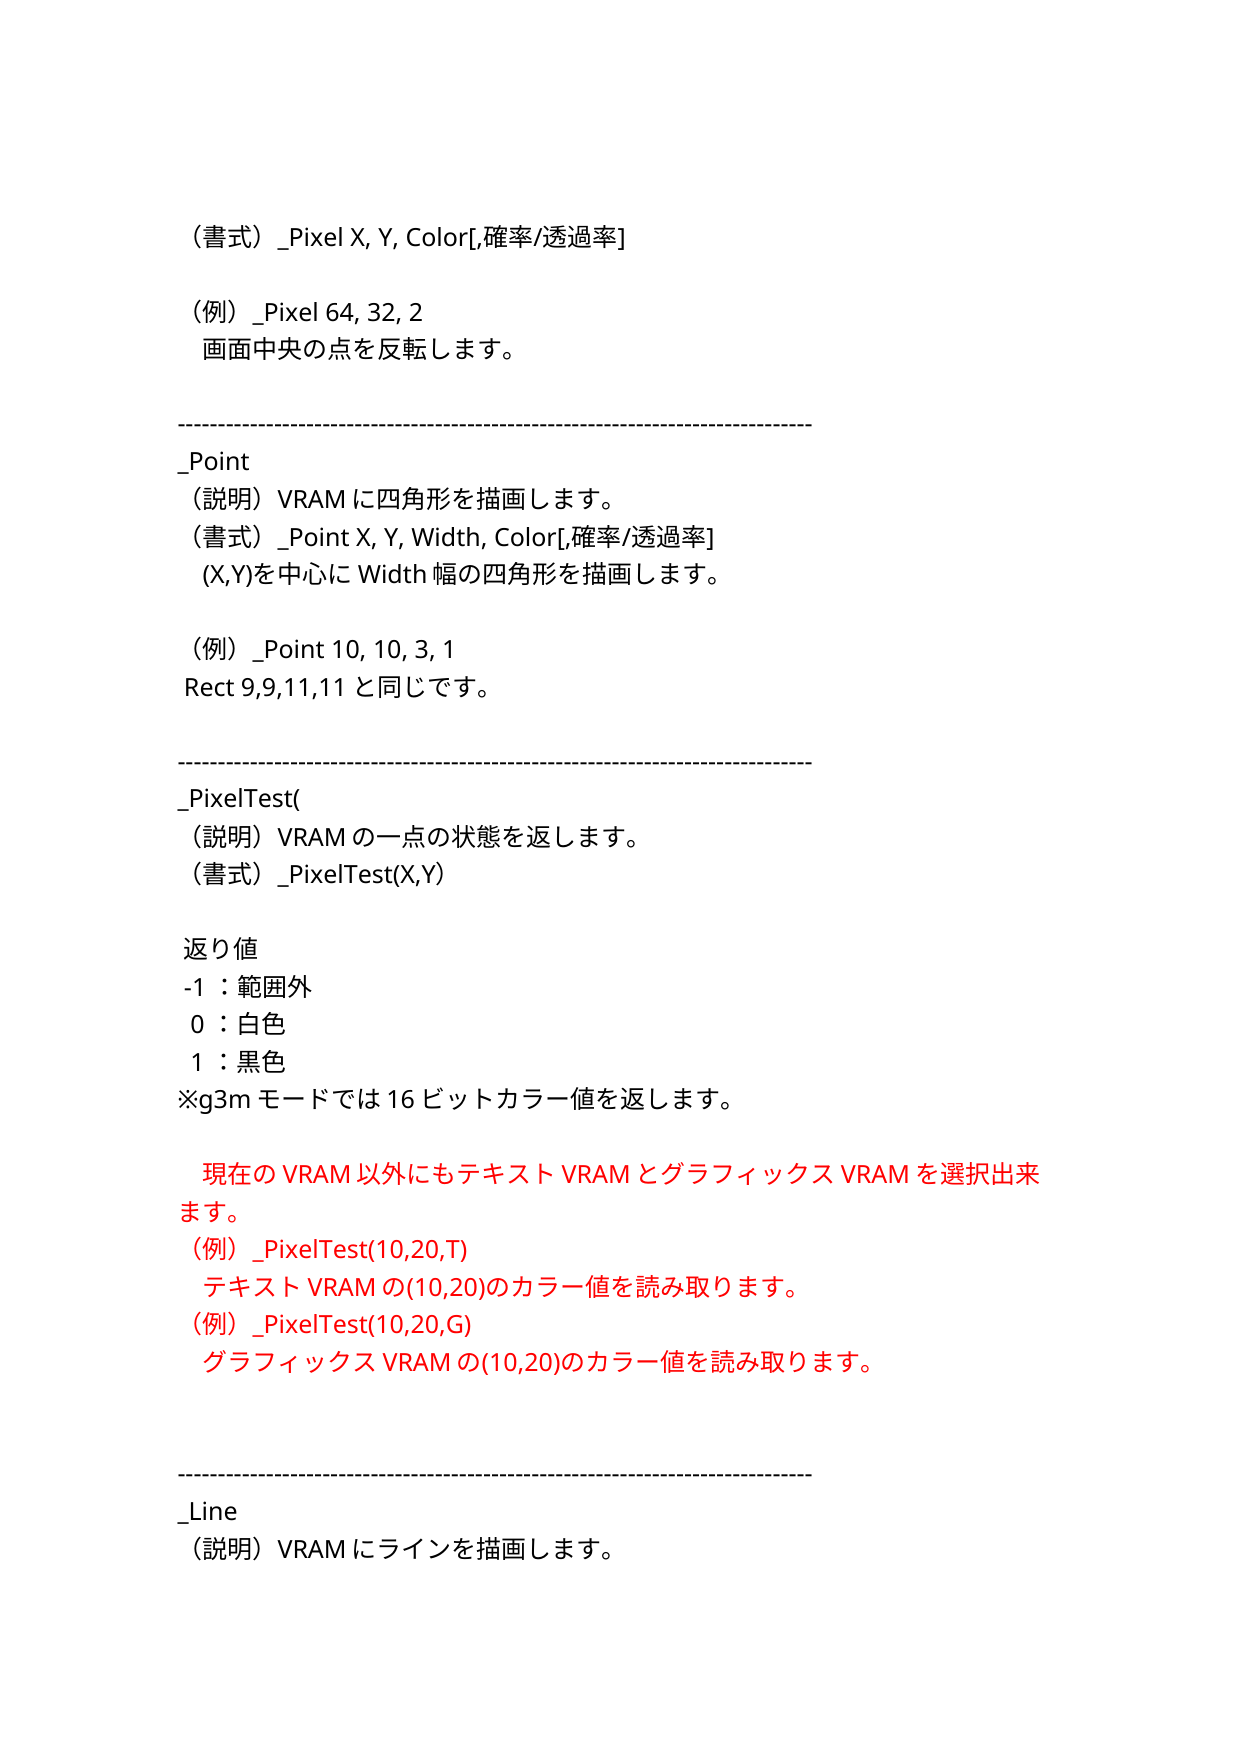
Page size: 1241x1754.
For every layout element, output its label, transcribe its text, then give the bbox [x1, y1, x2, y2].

text Rect 9,9,11,11と同じです。 [177, 667, 1063, 704]
text -1 ：範囲外 [177, 967, 1063, 1004]
text グラフィックスVRAMの(10,20)のカラー値を読み取ります。 [177, 1342, 1063, 1379]
text ※g3mモードでは16ビットカラー値を返します。 [177, 1079, 1063, 1117]
text （例）_Point 10, 10, 3, 1 [177, 629, 1063, 667]
text （例）_Pixel 64, 32, 2 [177, 292, 1063, 329]
text （説明）VRAMに四角形を描画します。 [177, 479, 1063, 517]
text （例）_PixelTest(10,20,T) [177, 1229, 1063, 1267]
text （例）_PixelTest(10,20,G) [177, 1304, 1063, 1342]
text （書式）_Pixel X, Y, Color[,確率/透過率] [177, 217, 1063, 254]
text 1 ：黒色 [177, 1042, 1063, 1079]
text 0 ：白色 [177, 1004, 1063, 1042]
text テキストVRAMの(10,20)のカラー値を読み取ります。 [177, 1267, 1063, 1304]
text (X,Y)を中心にWidth幅の四角形を描画します。 [177, 554, 1063, 592]
text （説明）VRAMにラインを描画します。 [177, 1529, 1063, 1567]
text _Line [177, 1492, 1063, 1529]
text _PixelTest( [177, 779, 1063, 817]
text 現在のVRAM以外にもテキストVRAMとグラフィックスVRAMを選択出来ます。 [177, 1154, 1063, 1229]
text （書式）_Point X, Y, Width, Color[,確率/透過率] [177, 517, 1063, 554]
text 画面中央の点を反転します。 [177, 329, 1063, 367]
text _Point [177, 442, 1063, 479]
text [177, 1454, 1063, 1492]
text （説明）VRAMの一点の状態を返します。 [177, 817, 1063, 854]
text 返り値 [177, 929, 1063, 967]
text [177, 404, 1063, 442]
text （書式）_PixelTest(X,Y） [177, 854, 1063, 892]
text ------------------------------------------------------------------------------- [177, 742, 1063, 779]
